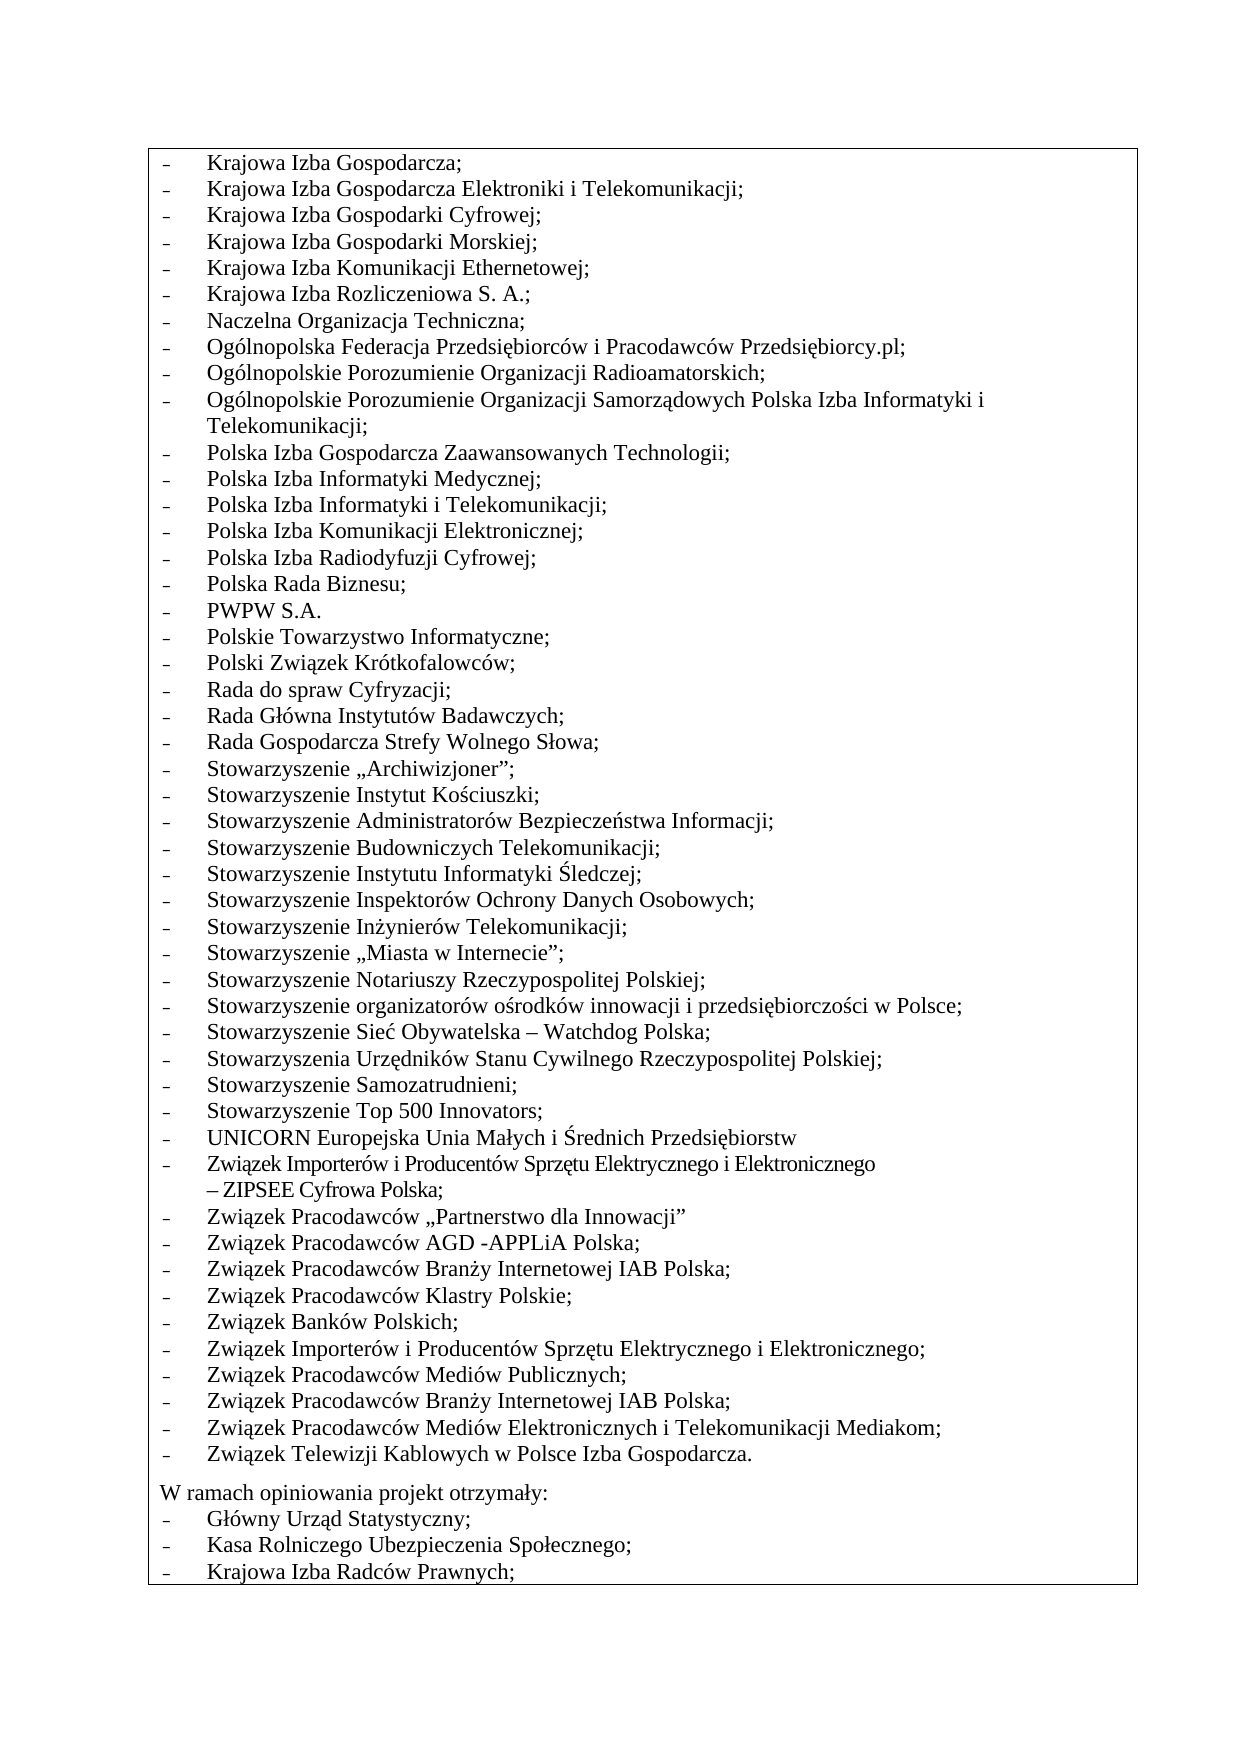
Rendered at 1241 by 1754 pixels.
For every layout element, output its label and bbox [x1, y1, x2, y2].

table_cell [149, 149, 1137, 1584]
